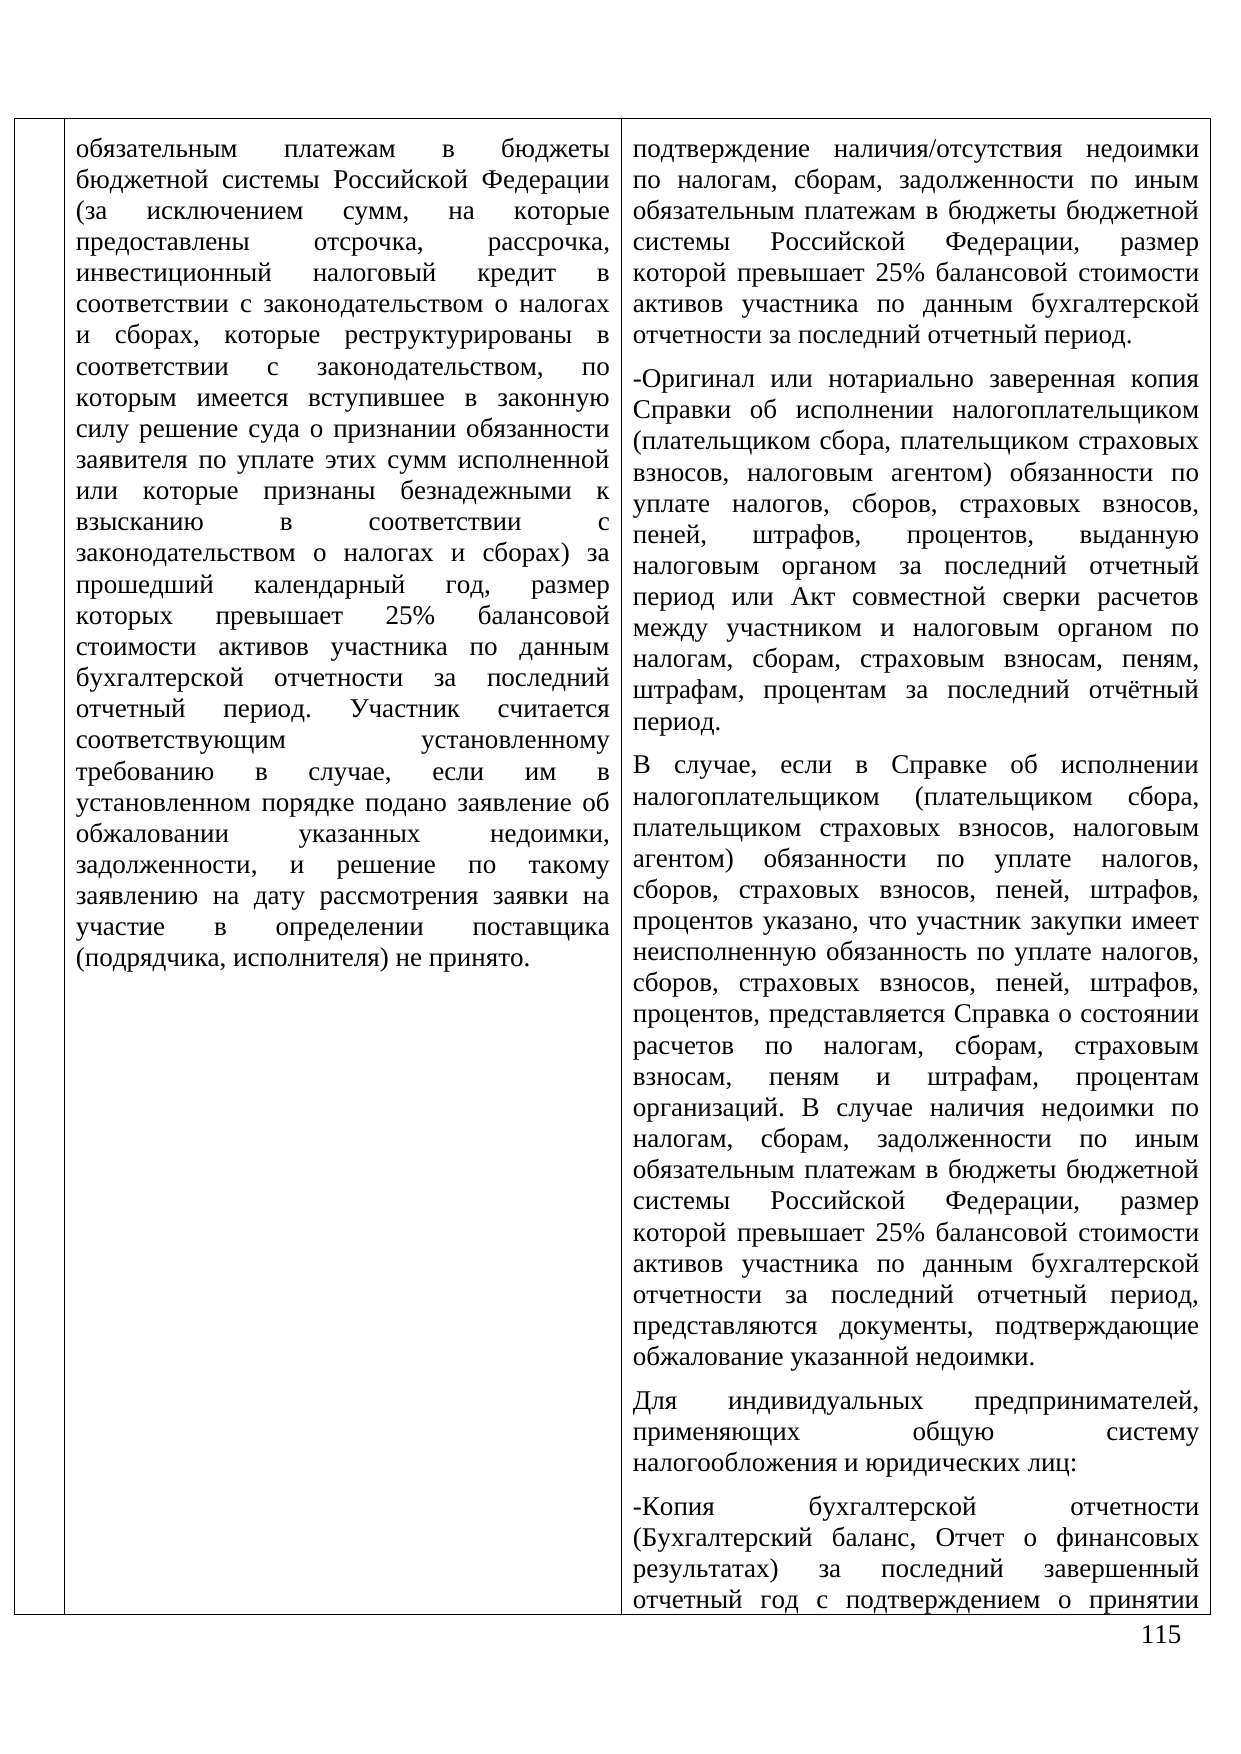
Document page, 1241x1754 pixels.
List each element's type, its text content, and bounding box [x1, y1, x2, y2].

table_cell 8 [15, 119, 64, 1614]
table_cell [65, 119, 621, 1614]
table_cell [622, 119, 1210, 1614]
